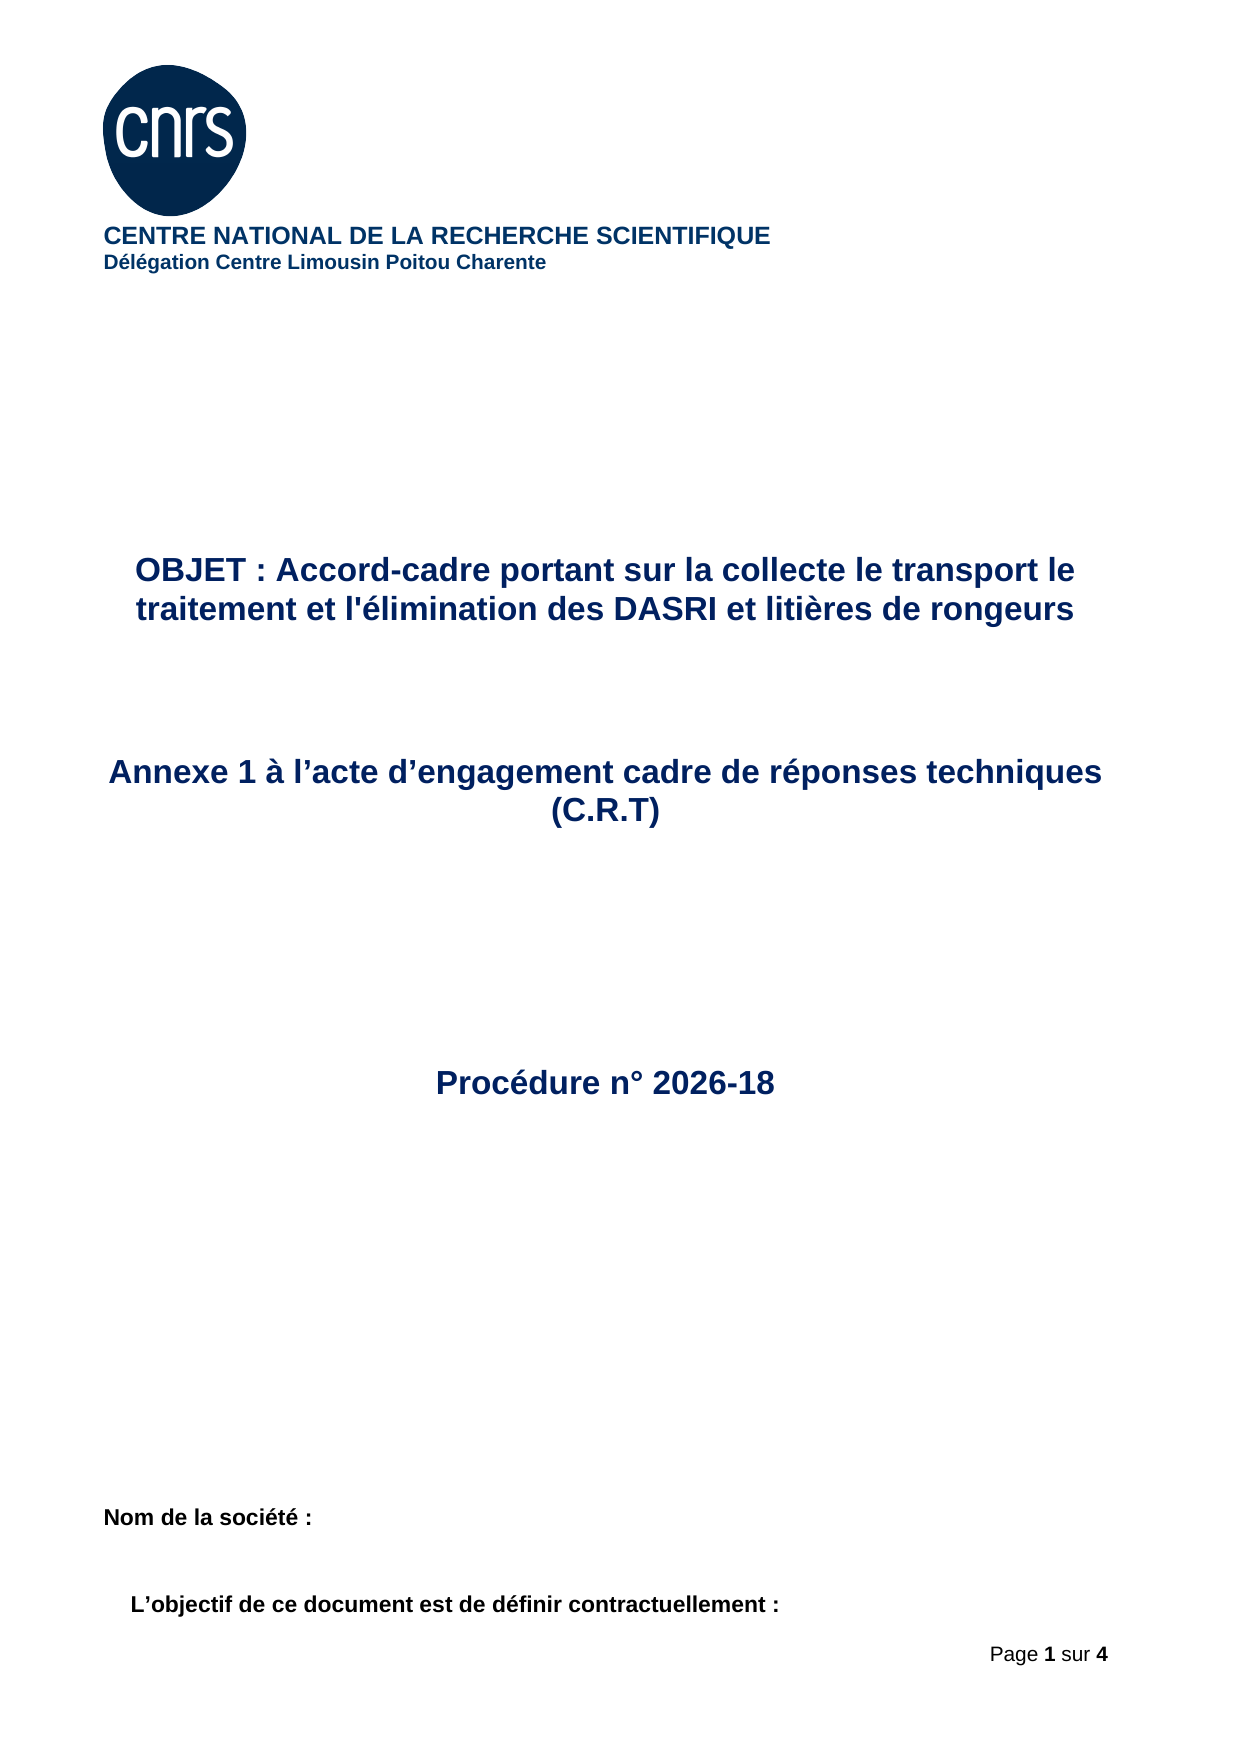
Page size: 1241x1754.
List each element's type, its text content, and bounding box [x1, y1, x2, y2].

text Nom de la société : [103, 1504, 1107, 1531]
text Procédure n° 2026-18 [103, 1063, 1107, 1102]
text (C.R.T) [103, 790, 1107, 829]
text CENTRE NATIONAL DE LA RECHERCHE SCIENTIFIQUE [103, 221, 1240, 250]
picture [100, 64, 249, 218]
text L’objectif de ce document est de définir contractuellement : [130, 1591, 1107, 1618]
text OBJET : Accord-cadre portant sur la collecte le transport le traitement et l'élimination des DASRI et litières de rongeurs [103, 550, 1107, 627]
text Délégation Centre Limousin Poitou Charente [103, 250, 1107, 274]
text Annexe 1 à l’acte d’engagement cadre de réponses techniques [103, 752, 1107, 790]
